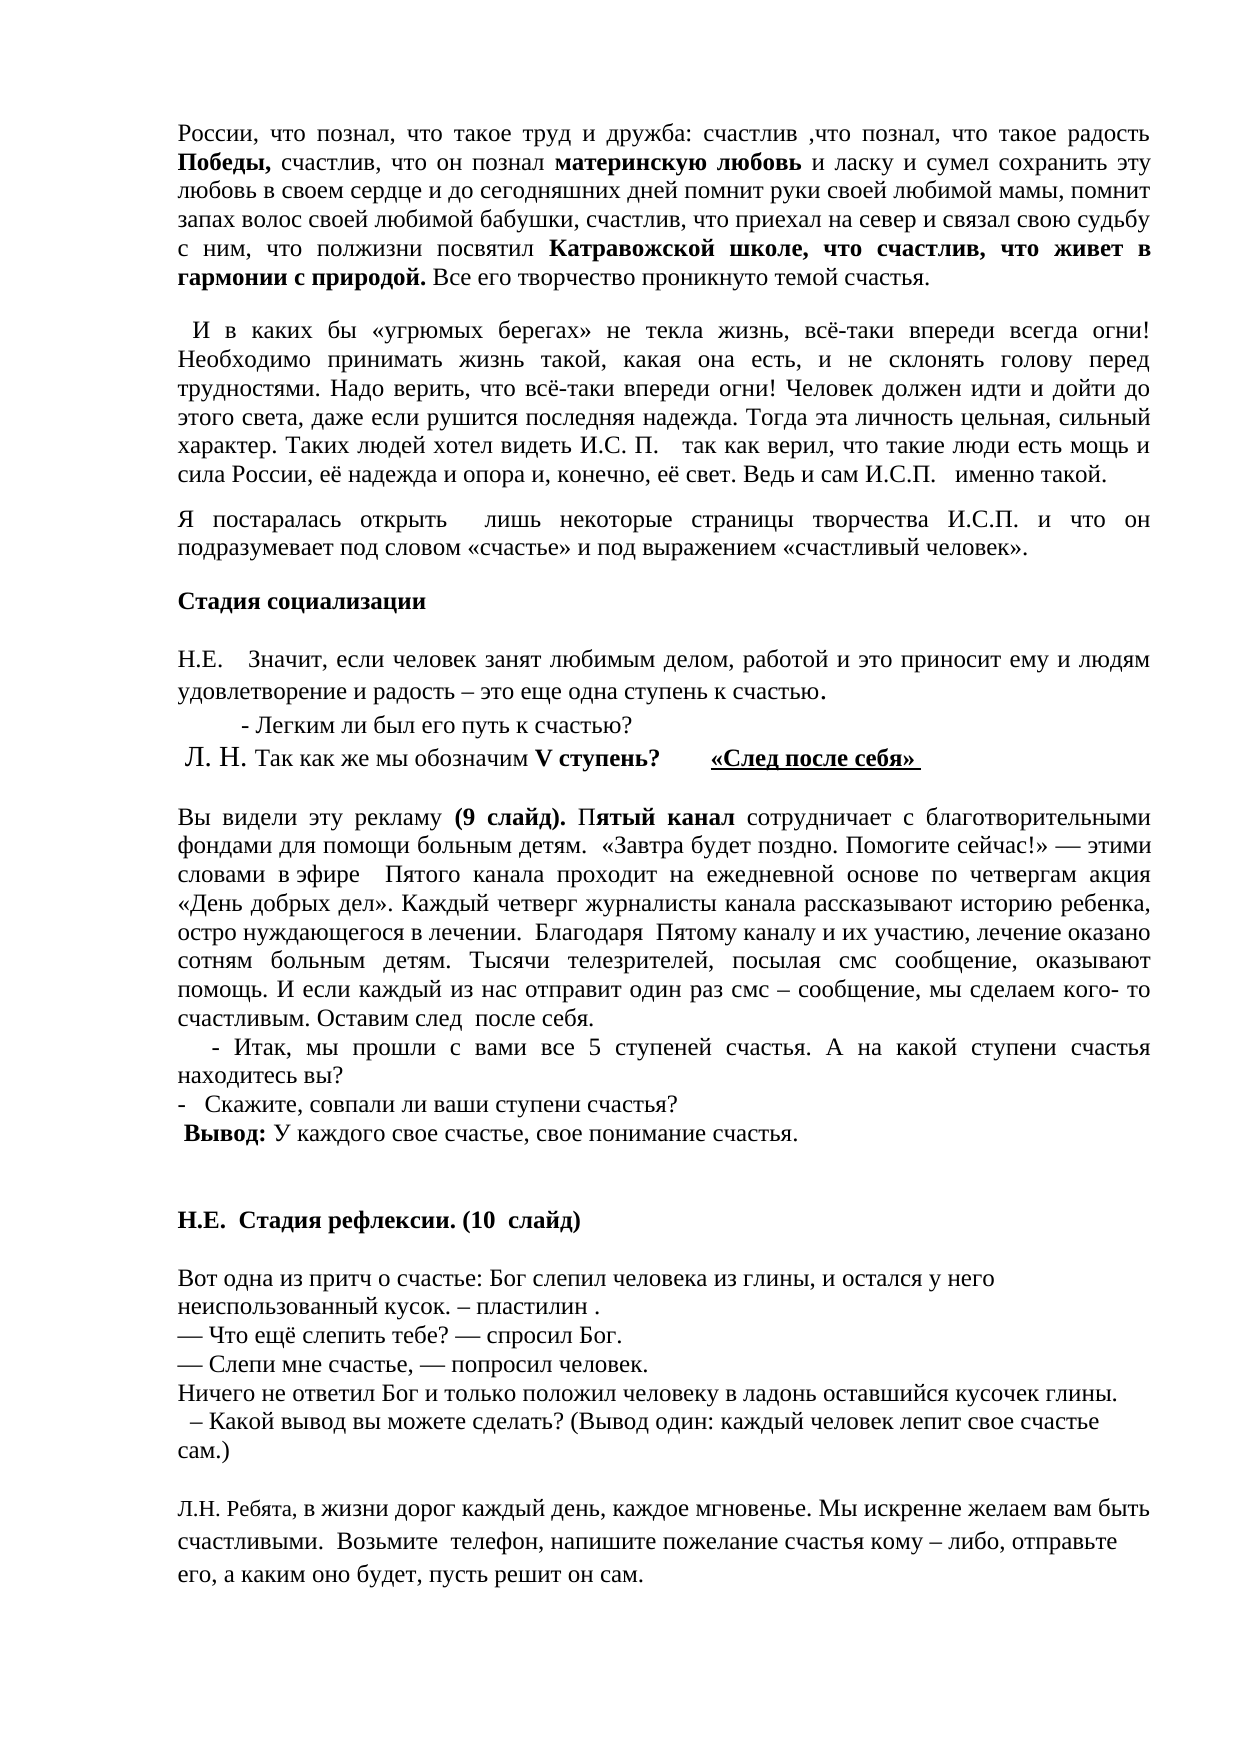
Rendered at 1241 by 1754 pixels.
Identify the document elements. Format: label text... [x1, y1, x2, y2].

text Н.Е. Стадия рефлексии. (10 слайд) [177, 1205, 1152, 1233]
text Н.Е. Значит, если человек занят любимым делом, работой и это приносит ему и людям удовлетворение и радость – это еще одна ступень к счастью. [177, 644, 1152, 706]
text Л.Н. Ребята, в жизни дорог каждый день, каждое мгновенье. Мы искренне желаем вам быть счастливыми. Возьмите телефон, напишите пожелание счастья кому – либо, отправьте его, а каким оно будет, пусть решит он сам. [177, 1493, 1152, 1588]
text Вот одна из притч о счастье: Бог слепил человека из глины, и остался у него неиспользованный кусок. – пластилин . — Что ещё слепить тебе? — спросил Бог. — Слепи мне счастье, — попросил человек. Ничего не ответил Бог и только положил человеку в ладонь оставшийся кусочек глины. – Какой вывод вы можете сделать? (Вывод один: каждый человек лепит свое счастье сам.) [177, 1263, 1152, 1464]
text - Итак, мы прошли с вами все 5 ступеней счастья. А на какой ступени счастья находитесь вы? [177, 1032, 1152, 1089]
text Я постаралась открыть лишь некоторые страницы творчества И.С.П. и что он подразумевает под словом «счастье» и под выражением «счастливый человек». [177, 504, 1152, 561]
text Вывод: У каждого свое счастье, свое понимание счастья. [177, 1118, 1152, 1147]
text Л. Н. Так как же мы обозначим V ступень? «След после себя» [177, 739, 1152, 773]
text Вы видели эту рекламу (9 слайд). Пятый канал сотрудничает с благотворительными фондами для помощи больным детям. «Завтра будет поздно. Помогите сейчас!» — этими словами в эфире Пятого канала проходит на ежедневной основе по четвергам акция «День добрых дел». Каждый четверг журналисты канала рассказывают историю ребенка, остро нуждающегося в лечении. Благодаря Пятому каналу и их участию, лечение оказано сотням больным детям. Тысячи телезрителей, посылая смс сообщение, оказывают помощь. И если каждый из нас отправит один раз смс – сообщение, мы сделаем кого- то счастливым. Оставим след после себя. [177, 802, 1152, 1032]
text - Легким ли был его путь к счастью? [177, 706, 1152, 739]
text - Скажите, совпали ли ваши ступени счастья? [177, 1089, 1152, 1118]
text Стадия социализации [177, 586, 1152, 615]
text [177, 118, 1152, 291]
text И в каких бы «угрюмых берегах» не текла жизнь, всё-таки впереди всегда огни! Необходимо принимать жизнь такой, какая она есть, и не склонять голову перед трудностями. Надо верить, что всё-таки впереди огни! Человек должен идти и дойти до этого света, даже если рушится последняя надежда. Тогда эта личность цельная, сильный характер. Таких людей хотел видеть И.С. П. так как верил, что такие люди есть мощь и сила России, её надежда и опора и, конечно, её свет. Ведь и сам И.С.П. именно такой. [177, 316, 1152, 488]
